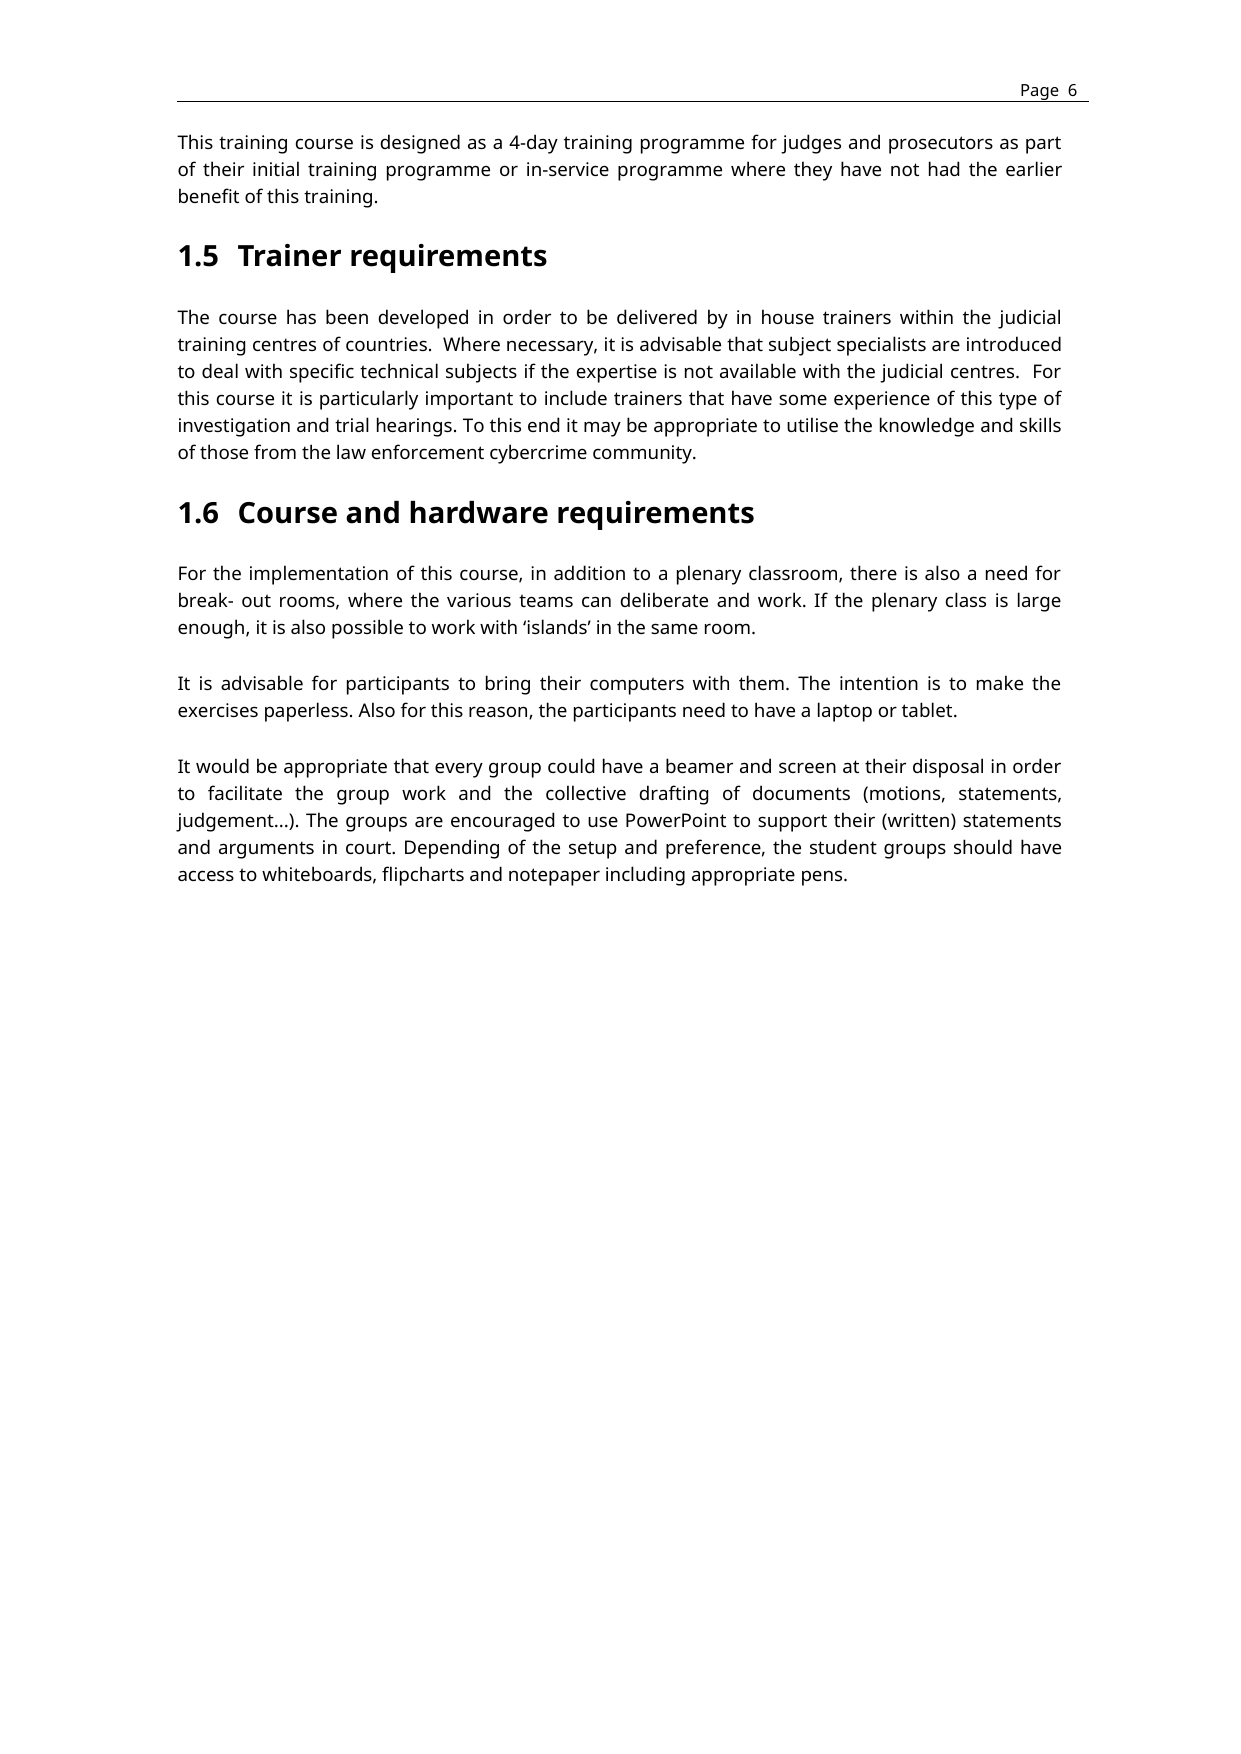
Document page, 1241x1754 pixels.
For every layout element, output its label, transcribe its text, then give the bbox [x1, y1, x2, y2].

subtitle Course and hardware requirements [177, 492, 1063, 532]
text This training course is designed as a 4-day training programme for judges and prosecutors as part of their initial training programme or in-service programme where they have not had the earlier benefit of this training. [177, 127, 1063, 209]
text For the implementation of this course, in addition to a plenary classroom, there is also a need for break- out rooms, where the various teams can deliberate and work. If the plenary class is large enough, it is also possible to work with ‘islands’ in the same room. [177, 559, 1063, 640]
text The course has been developed in order to be delivered by in house trainers within the judicial training centres of countries. Where necessary, it is advisable that subject specialists are introduced to deal with specific technical subjects if the expertise is not available with the judicial centres. For this course it is particularly important to include trainers that have some experience of this type of investigation and trial hearings. To this end it may be appropriate to utilise the knowledge and skills of those from the law enforcement cybercrime community. [177, 302, 1063, 465]
text It is advisable for participants to bring their computers with them. The intention is to make the exercises paperless. Also for this reason, the participants need to have a laptop or tablet. [177, 669, 1063, 723]
text It would be appropriate that every group could have a beamer and screen at their disposal in order to facilitate the group work and the collective drafting of documents (motions, statements, judgement...). The groups are encouraged to use PowerPoint to support their (written) statements and arguments in court. Depending of the setup and preference, the student groups should have access to whiteboards, flipcharts and notepaper including appropriate pens. [177, 752, 1063, 887]
subtitle Trainer requirements [177, 236, 1063, 275]
